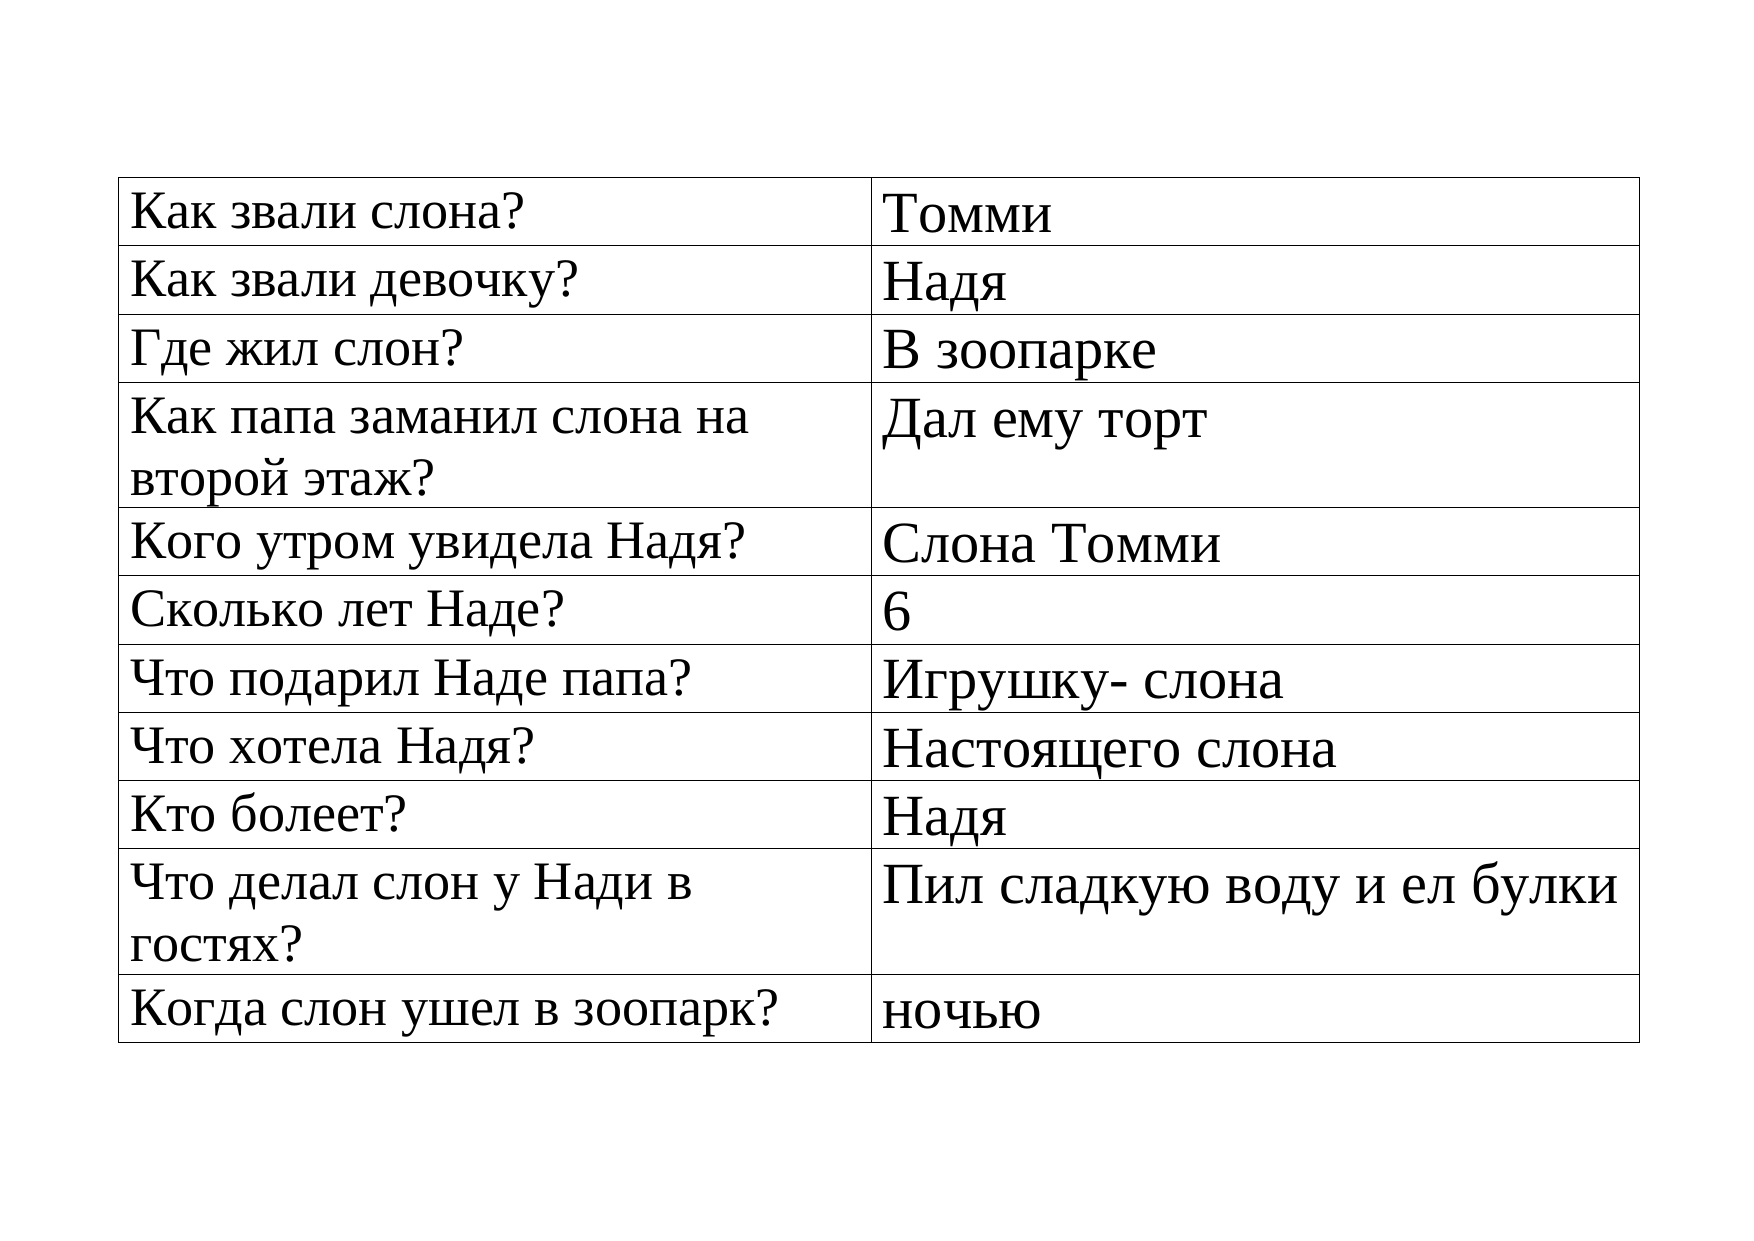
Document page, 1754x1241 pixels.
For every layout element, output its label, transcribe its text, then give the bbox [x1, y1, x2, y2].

table_header Томми [872, 178, 1639, 245]
table_cell ночью [872, 975, 1639, 1042]
table_cell Как папа заманил слона на второй этаж? [119, 383, 871, 507]
table_cell Кто болеет? [119, 781, 871, 848]
table_cell Пил сладкую воду и ел булки [872, 849, 1639, 973]
table_cell Что подарил Наде папа? [119, 645, 871, 712]
table_cell Когда слон ушел в зоопарк? [119, 975, 871, 1042]
table_cell В зоопарке [872, 315, 1639, 382]
table_cell Что хотела Надя? [119, 713, 871, 780]
table_cell Дал ему торт [872, 383, 1639, 507]
table_cell Сколько лет Наде? [119, 576, 871, 643]
table_cell Что делал слон у Нади в гостях? [119, 849, 871, 973]
table_cell Слона Томми [872, 508, 1639, 575]
table_header Как звали слона? [119, 178, 871, 245]
table_cell Кого утром увидела Надя? [119, 508, 871, 575]
table_cell Настоящего слона [872, 713, 1639, 780]
table_cell Надя [872, 246, 1639, 313]
table_cell Игрушку- слона [872, 645, 1639, 712]
table_cell Надя [872, 781, 1639, 848]
table_cell Где жил слон? [119, 315, 871, 382]
table_cell Как звали девочку? [119, 246, 871, 313]
table_cell 6 [872, 576, 1639, 643]
